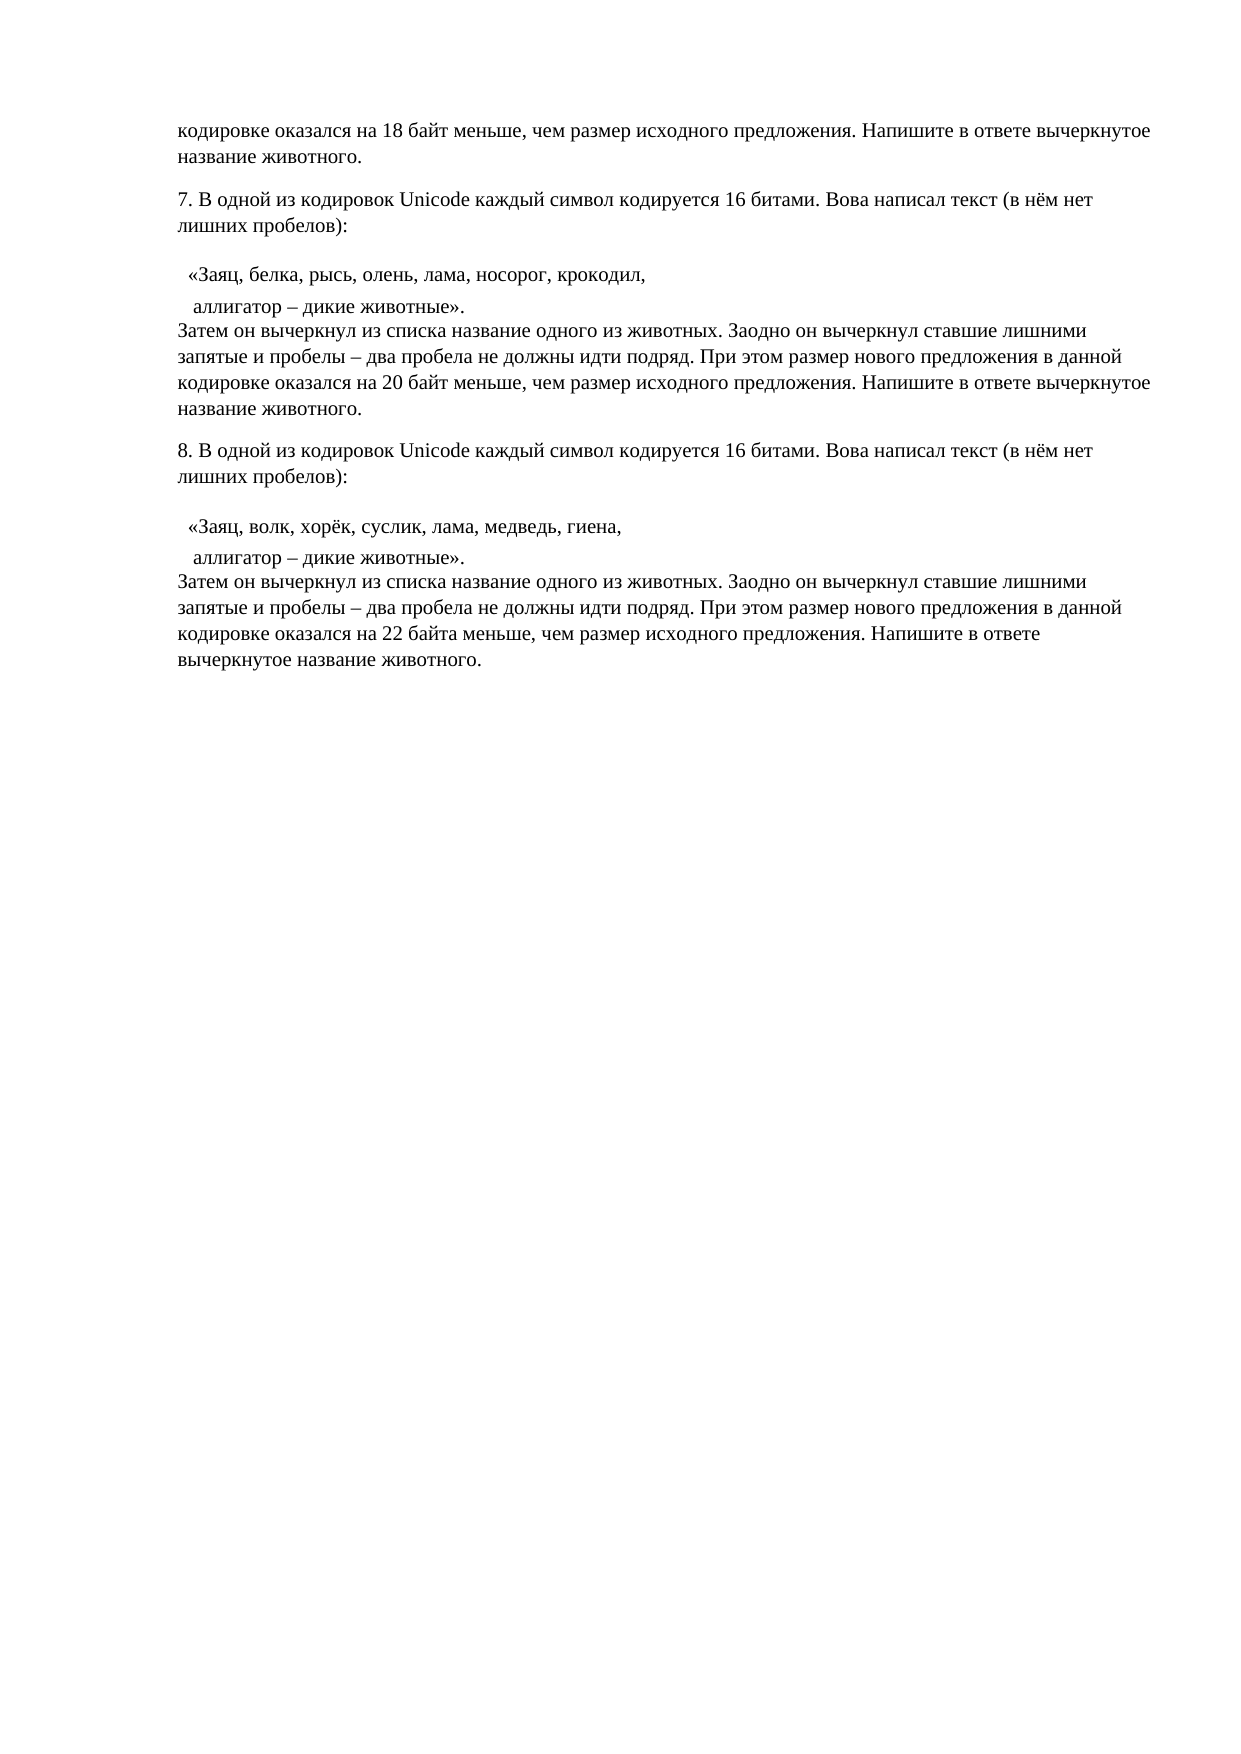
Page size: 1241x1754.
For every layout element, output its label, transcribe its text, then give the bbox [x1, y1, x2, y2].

text 8. В одной из кодировок Unicode каждый символ кодируется 16 битами. Вова написал текст (в нём нет лишних пробелов): [177, 438, 1152, 488]
text «Заяц, белка, рысь, олень, лама, носорог, крокодил, аллигатор – дикие животные». [177, 255, 1152, 318]
text 7. В одной из кодировок Unicode каждый символ кодируется 16 битами. Вова написал текст (в нём нет лишних пробелов): [177, 187, 1152, 237]
text «Заяц, волк, хорёк, суслик, лама, медведь, гиена, аллигатор – дикие животные». [177, 507, 1152, 569]
text Затем он вычеркнул из списка название одного из животных. Заодно он вычеркнул ставшие лишними запятые и пробелы – два пробела не должны идти подряд. При этом размер нового предложения в данной кодировке оказался на 22 байта меньше, чем размер исходного предложения. Напишите в ответе вычеркнутое название животного. [177, 569, 1152, 671]
text Затем он вычеркнул из списка название одного из животных. Заодно он вычеркнул ставшие лишними запятые и пробелы – два пробела не должны идти подряд. При этом размер нового предложения в данной кодировке оказался на 20 байт меньше, чем размер исходного предложения. Напишите в ответе вычеркнутое название животного. [177, 318, 1152, 419]
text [177, 118, 1152, 168]
